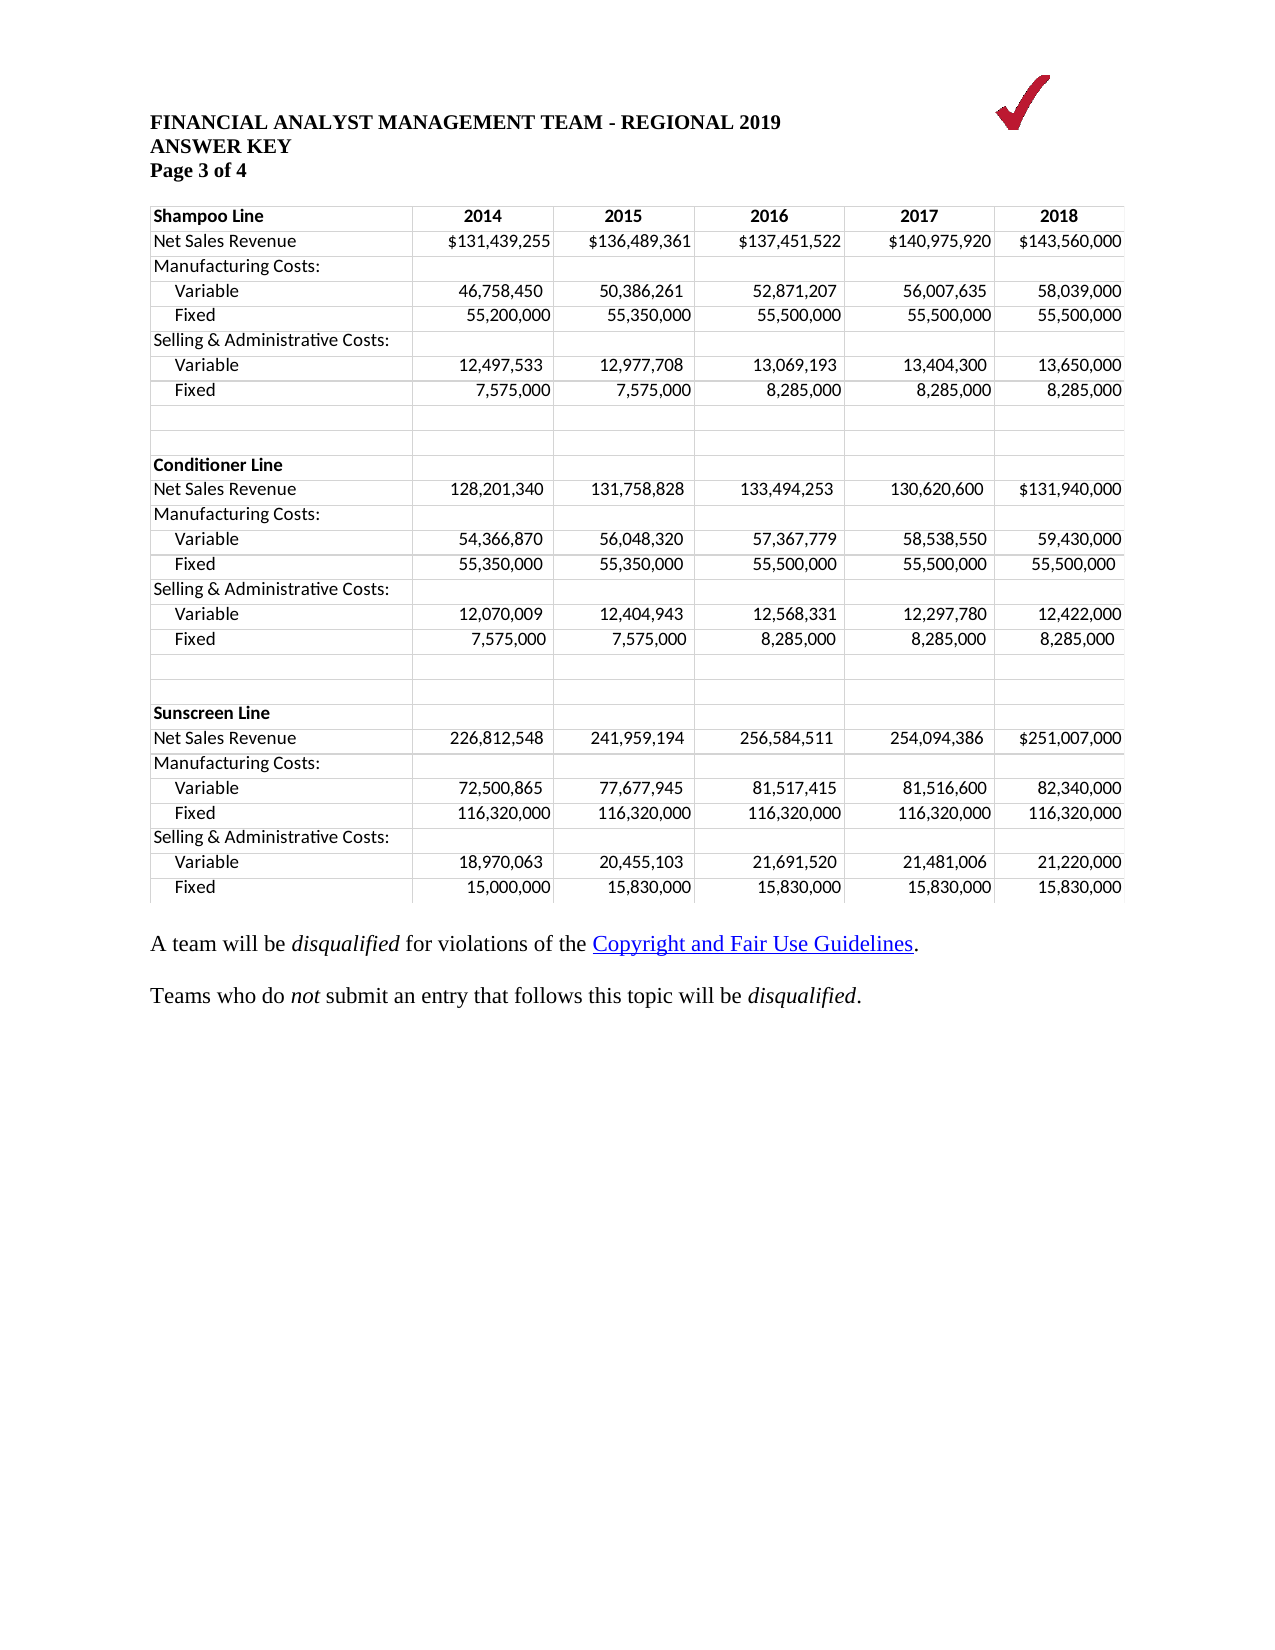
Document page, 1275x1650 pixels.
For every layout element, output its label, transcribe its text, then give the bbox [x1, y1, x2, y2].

picture [995, 75, 1050, 130]
text Teams who do not submit an entry that follows this topic will be disqualified. [150, 983, 1144, 1009]
text A team will be disqualified for violations of the Copyright and Fair Use Guidelines. [150, 930, 1144, 956]
